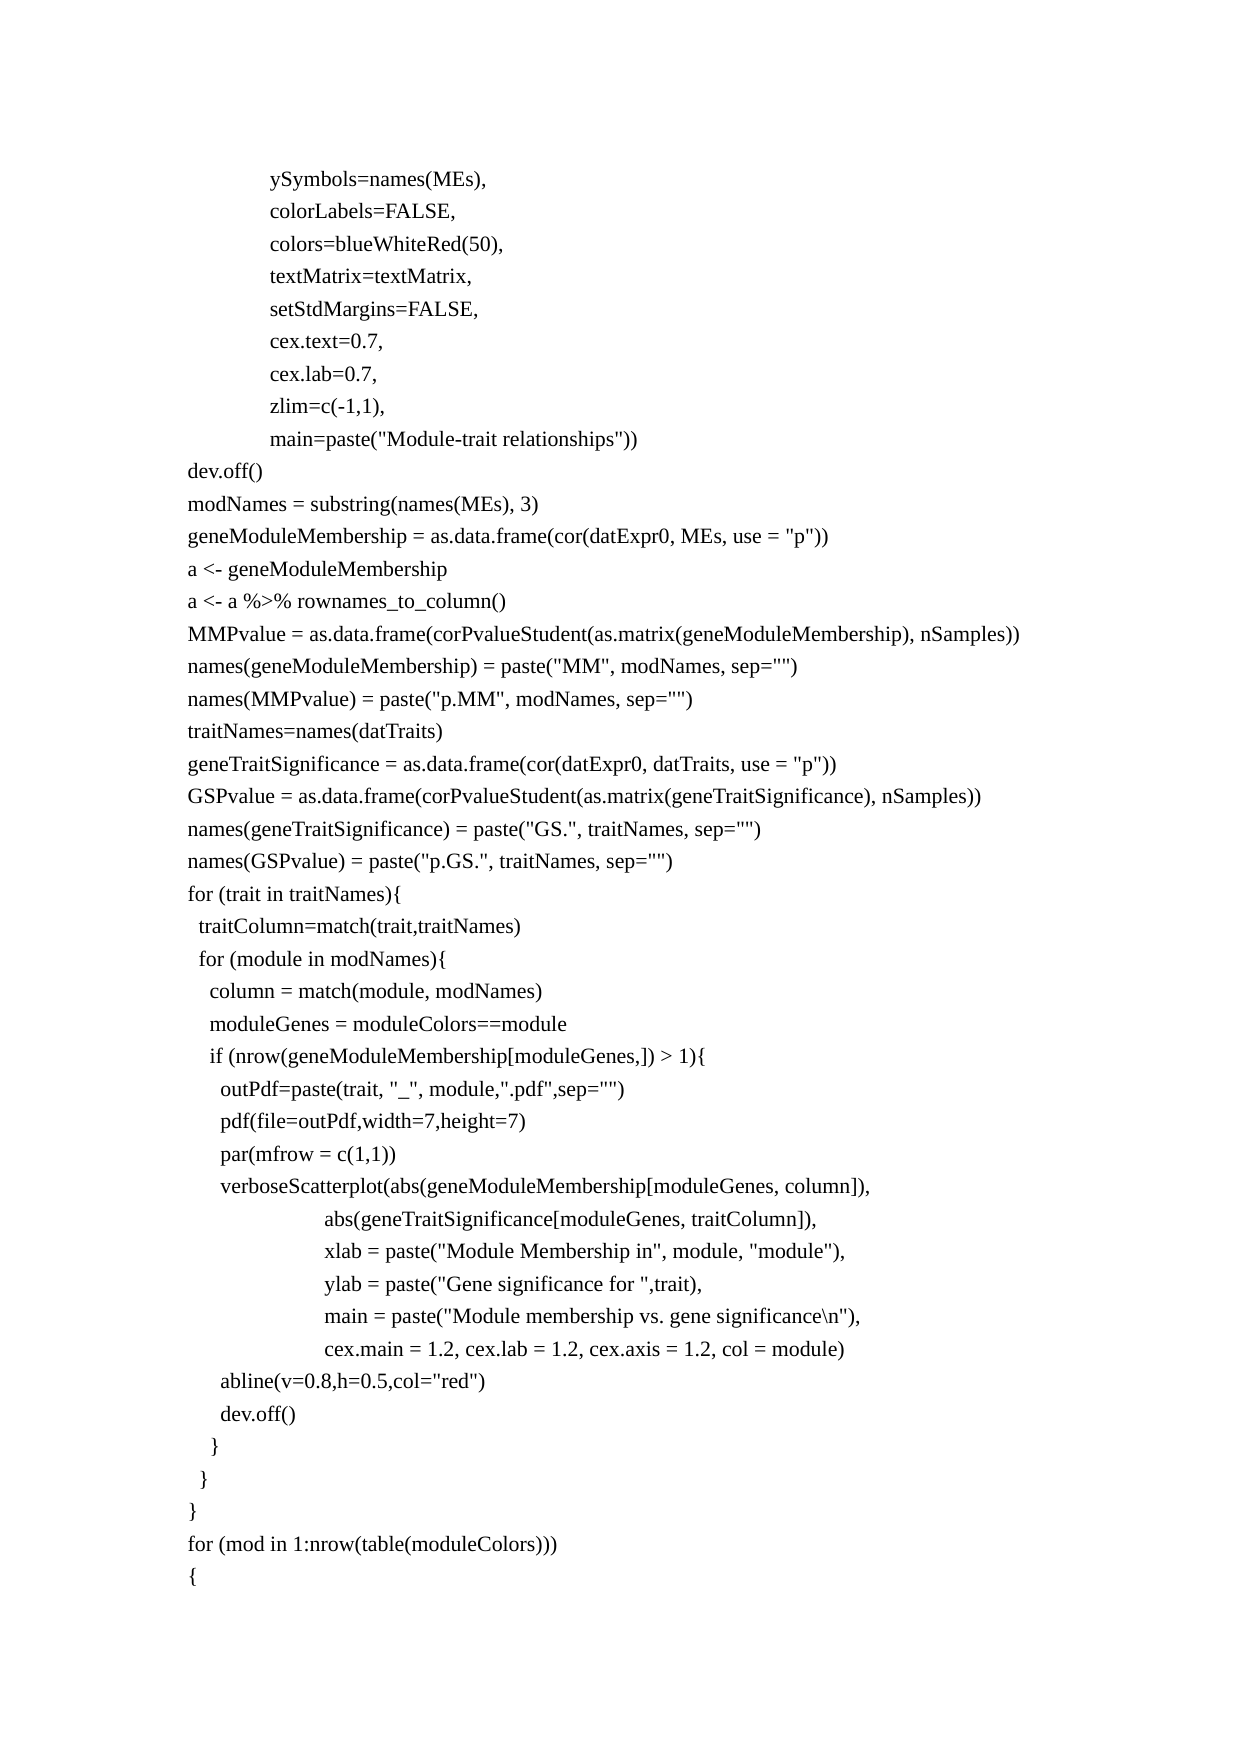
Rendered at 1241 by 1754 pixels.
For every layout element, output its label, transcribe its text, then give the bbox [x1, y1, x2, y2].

text for (trait in traitNames){ [187, 877, 1053, 909]
text { [187, 1559, 1053, 1592]
text par(mfrow = c(1,1)) [187, 1137, 1053, 1169]
text names(geneTraitSignificance) = paste("GS.", traitNames, sep="") [187, 812, 1053, 844]
text verboseScatterplot(abs(geneModuleMembership[moduleGenes, column]), [187, 1169, 1053, 1202]
text textMatrix=textMatrix, [187, 259, 1053, 292]
text names(geneModuleMembership) = paste("MM", modNames, sep="") [187, 649, 1053, 682]
text xlab = paste("Module Membership in", module, "module"), [187, 1234, 1053, 1267]
text cex.text=0.7, [187, 324, 1053, 357]
text cex.lab=0.7, [187, 357, 1053, 389]
text } [187, 1462, 1053, 1494]
text modNames = substring(names(MEs), 3) [187, 487, 1053, 519]
text pdf(file=outPdf,width=7,height=7) [187, 1104, 1053, 1137]
text geneModuleMembership = as.data.frame(cor(datExpr0, MEs, use = "p")) [187, 519, 1053, 552]
text traitNames=names(datTraits) [187, 714, 1053, 747]
text } [187, 1494, 1053, 1527]
text abline(v=0.8,h=0.5,col="red") [187, 1364, 1053, 1397]
text a <- a %>% rownames_to_column() [187, 584, 1053, 617]
text for (module in modNames){ [187, 942, 1053, 974]
text GSPvalue = as.data.frame(corPvalueStudent(as.matrix(geneTraitSignificance), nSamples)) [187, 779, 1053, 812]
text ySymbols=names(MEs), [187, 162, 1053, 194]
text geneTraitSignificance = as.data.frame(cor(datExpr0, datTraits, use = "p")) [187, 747, 1053, 779]
text cex.main = 1.2, cex.lab = 1.2, cex.axis = 1.2, col = module) [187, 1332, 1053, 1364]
text a <- geneModuleMembership [187, 552, 1053, 584]
text outPdf=paste(trait, "_", module,".pdf",sep="") [187, 1072, 1053, 1104]
text ylab = paste("Gene significance for ",trait), [187, 1267, 1053, 1299]
text if (nrow(geneModuleMembership[moduleGenes,]) > 1){ [187, 1039, 1053, 1072]
text main = paste("Module membership vs. gene significance\n"), [187, 1299, 1053, 1332]
text colorLabels=FALSE, [187, 194, 1053, 227]
text zlim=c(-1,1), [187, 389, 1053, 422]
text main=paste("Module-trait relationships")) [187, 422, 1053, 454]
text MMPvalue = as.data.frame(corPvalueStudent(as.matrix(geneModuleMembership), nSamples)) [187, 617, 1053, 649]
text dev.off() [187, 1397, 1053, 1429]
text abs(geneTraitSignificance[moduleGenes, traitColumn]), [187, 1202, 1053, 1234]
text column = match(module, modNames) [187, 974, 1053, 1007]
text traitColumn=match(trait,traitNames) [187, 909, 1053, 942]
text for (mod in 1:nrow(table(moduleColors))) [187, 1527, 1053, 1559]
text names(MMPvalue) = paste("p.MM", modNames, sep="") [187, 682, 1053, 714]
text dev.off() [187, 454, 1053, 487]
text names(GSPvalue) = paste("p.GS.", traitNames, sep="") [187, 844, 1053, 877]
text moduleGenes = moduleColors==module [187, 1007, 1053, 1039]
text colors=blueWhiteRed(50), [187, 227, 1053, 259]
text setStdMargins=FALSE, [187, 292, 1053, 324]
text } [187, 1429, 1053, 1462]
